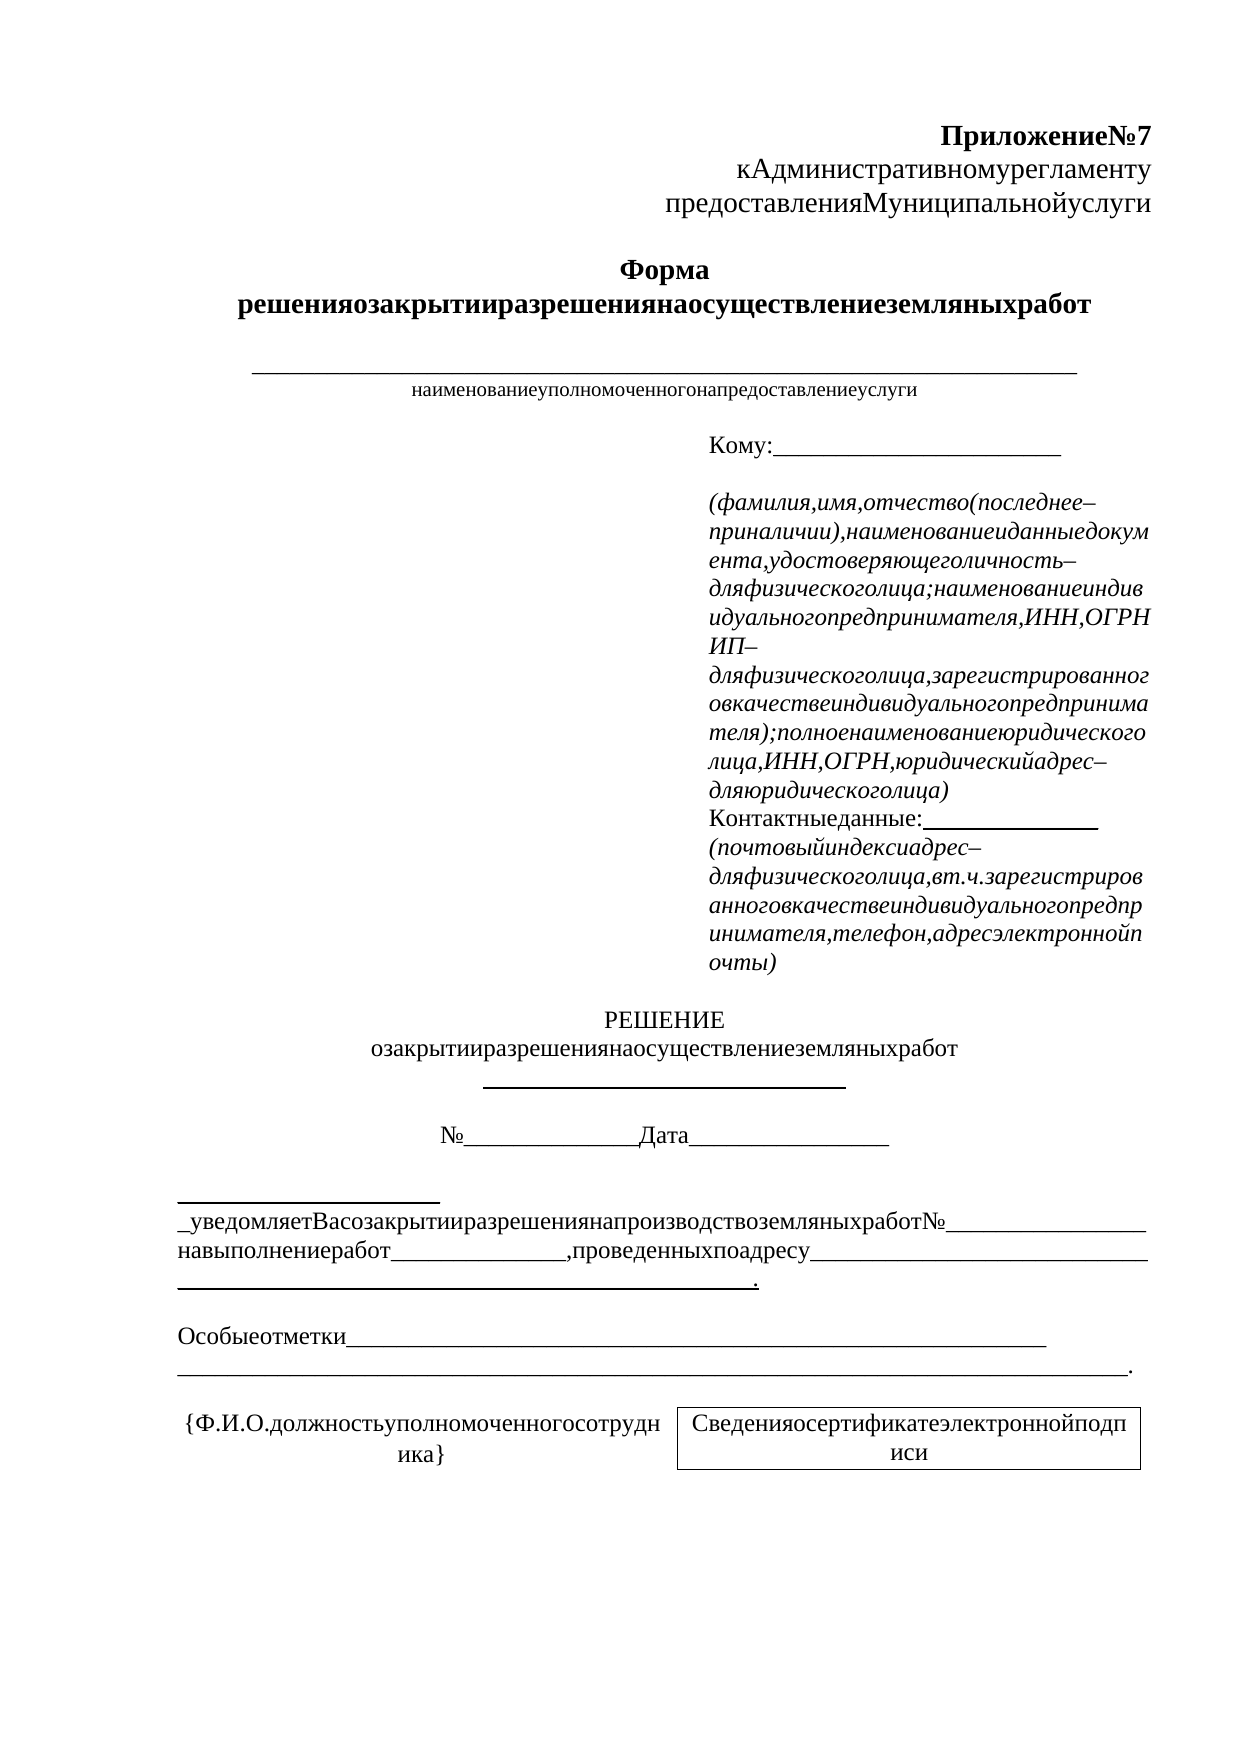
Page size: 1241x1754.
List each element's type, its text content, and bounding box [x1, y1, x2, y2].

text (фамилия,имя,отчество(последнее–приналичии),наименованиеиданныедокумента,удостоверяющеголичность–дляфизическоголица;наименованиеиндивидуальногопредпринимателя,ИНН,ОГРНИП–дляфизическоголица,зарегистрированноговкачествеиндивидуальногопредпринимателя);полноенаименованиеюридическоголица,ИНН,ОГРН,юридическийадрес–дляюридическоголица); [709, 487, 1152, 803]
text озакрытииразрешениянаосуществлениеземляныхработ [177, 1033, 1152, 1062]
text Приложение№7 [177, 118, 1152, 152]
text Особыеотметки________________________________________________________ [177, 1321, 1152, 1350]
text №______________Дата________________ [177, 1120, 1152, 1148]
text предоставленияМуниципальнойуслуги [177, 185, 1152, 219]
text Кому:_______________________; [709, 430, 1152, 458]
text _____________________________ [177, 1062, 1152, 1091]
text РЕШЕНИЕ [177, 1005, 1152, 1033]
text ____________________________________________________________________________. [177, 1350, 1152, 1378]
text __________________________________________________________________ [177, 348, 1152, 377]
table_header Сведенияосертификатеэлектроннойподписи [678, 1408, 1140, 1469]
text наименованиеуполномоченногонапредоставлениеуслуги [177, 377, 1152, 401]
text (почтовыйиндексиадрес–дляфизическоголица,вт.ч.зарегистрированноговкачествеиндивидуальногопредпринимателя,телефон,адресэлектроннойпочты) [709, 832, 1152, 976]
text Контактныеданные:______________ [709, 803, 1152, 832]
text Форма [177, 252, 1152, 286]
text ______________________уведомляетВасозакрытииразрешениянапроизводствоземляныхработ№________________навыполнениеработ______________,проведенныхпоадресу_________________________________________________________________________. [177, 1177, 1152, 1292]
text кАдминистративномурегламенту [177, 152, 1152, 185]
table_header {Ф.И.О.должностьуполномоченногосотрудника} [166, 1407, 677, 1469]
text решенияозакрытииразрешениянаосуществлениеземляныхработ [177, 286, 1152, 319]
